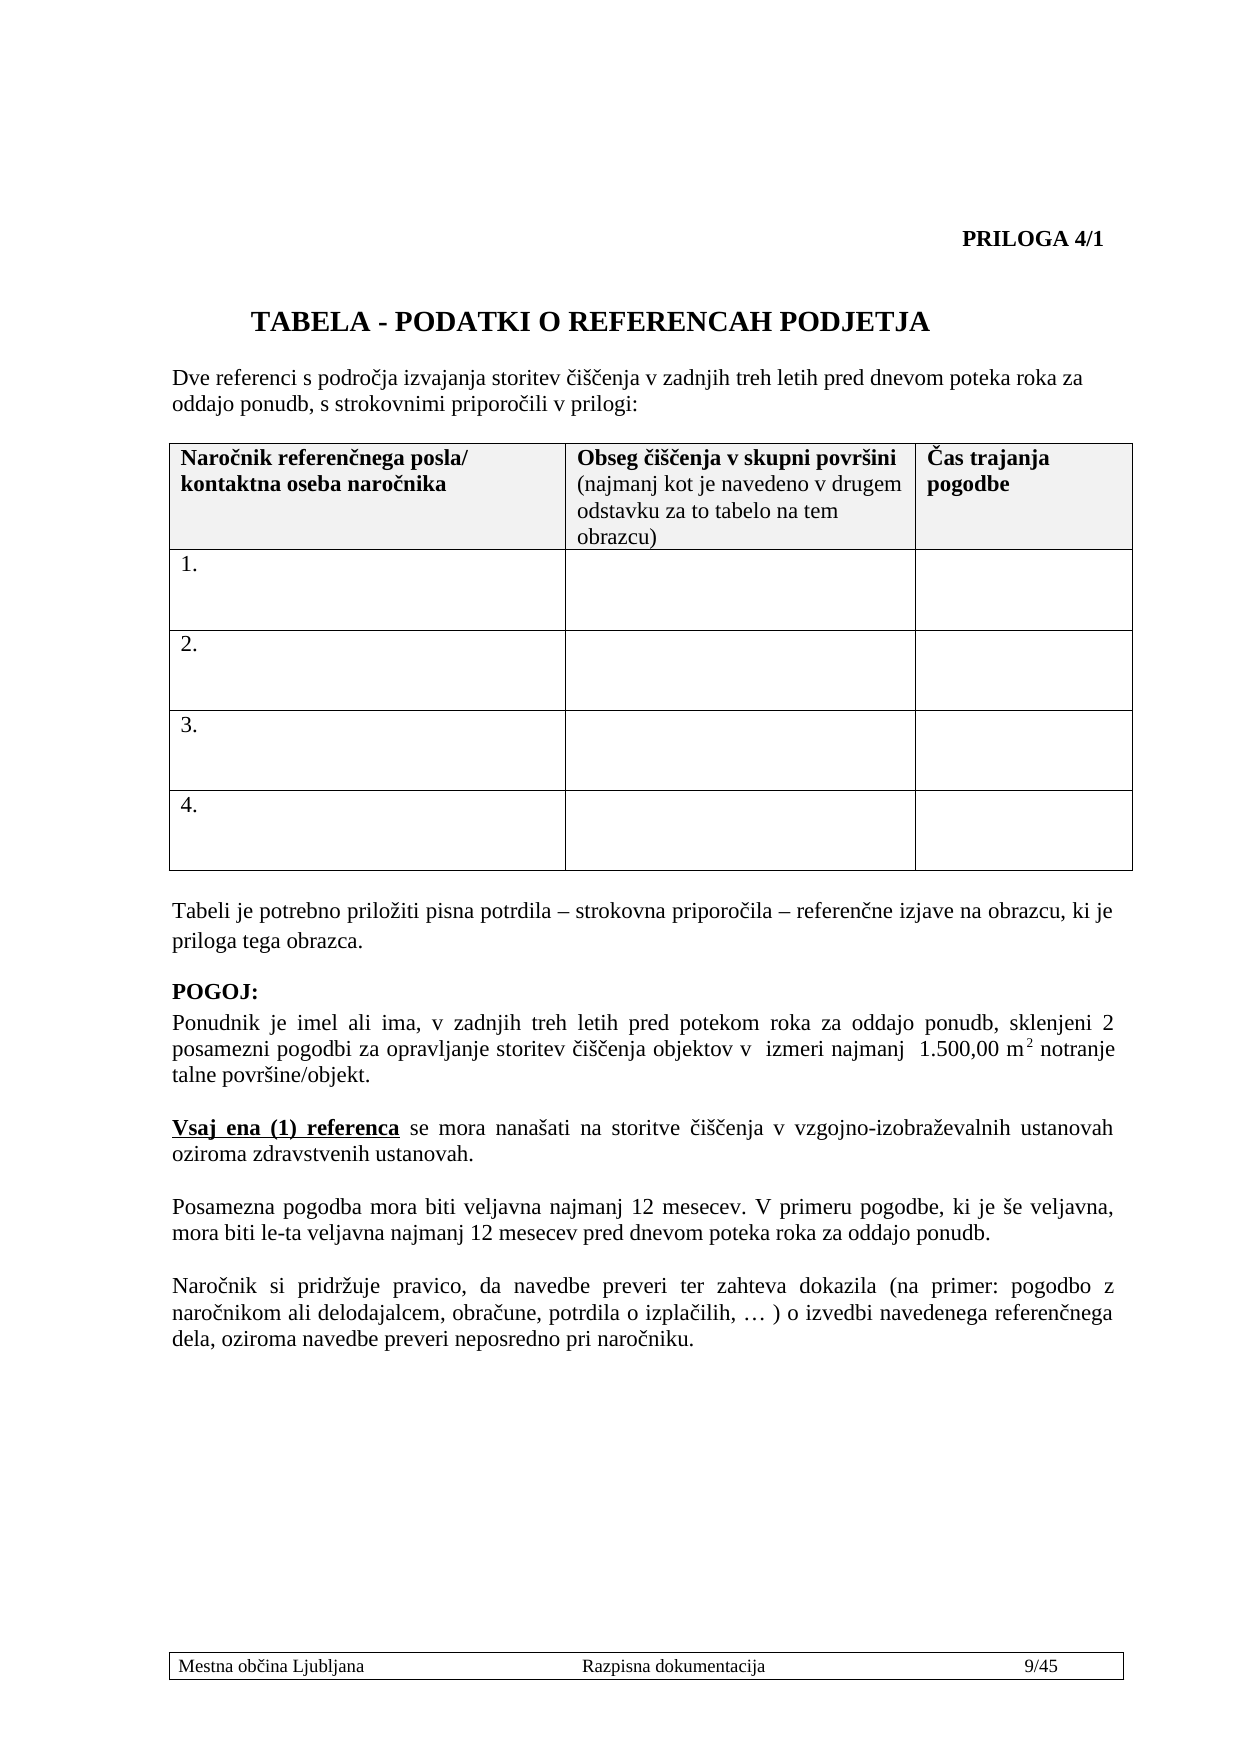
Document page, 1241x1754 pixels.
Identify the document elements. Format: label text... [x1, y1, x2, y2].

table_cell [916, 631, 1132, 709]
table_cell 4. [170, 791, 565, 870]
text Dve referenci s področja izvajanja storitev čiščenja v zadnjih treh letih pred dnevom poteka roka za oddajo ponudb, s strokovnimi priporočili v prilogi: [172, 364, 1115, 417]
table_cell [566, 711, 915, 790]
table_header Obseg čiščenja v skupni površini (najmanj kot je navedeno v drugem odstavku za to tabelo na tem obrazcu) [566, 444, 915, 549]
text POGOJ: [172, 978, 1115, 1005]
text Posamezna pogodba mora biti veljavna najmanj 12 mesecev. V primeru pogodbe, ki je še veljavna, mora biti le-ta veljavna najmanj 12 mesecev pred dnevom poteka roka za oddajo ponudb. [172, 1193, 1115, 1246]
table_cell [566, 791, 915, 870]
table_cell 3. [170, 711, 565, 790]
text Tabeli je potrebno priložiti pisna potrdila – strokovna priporočila – referenčne izjave na obrazcu, ki je priloga tega obrazca. [172, 897, 1115, 954]
table_cell [916, 791, 1132, 870]
table_cell [566, 550, 915, 629]
table_cell [566, 631, 915, 709]
table_cell 1. [170, 550, 565, 629]
table_cell [916, 711, 1132, 790]
text Ponudnik je imel ali ima, v zadnjih treh letih pred potekom roka za oddajo ponudb, sklenjeni 2 posamezni pogodbi za opravljanje storitev čiščenja objektov v izmeri najmanj 1.500,00 m2 notranje talne površine/objekt. [172, 1009, 1115, 1088]
table_header Naročnik referenčnega posla/ kontaktna oseba naročnika [170, 444, 565, 549]
text TABELA - PODATKI O REFERENCAH PODJETJA [66, 304, 1115, 337]
table_cell 2. [170, 631, 565, 709]
table_header Čas trajanja pogodbe [916, 444, 1132, 549]
text Naročnik si pridržuje pravico, da navedbe preveri ter zahteva dokazila (na primer: pogodbo z naročnikom ali delodajalcem, obračune, potrdila o izplačilih, … ) o izvedbi navedenega referenčnega dela, oziroma navedbe preveri neposredno pri naročniku. [172, 1272, 1115, 1351]
table_cell [916, 550, 1132, 629]
text PRILOGA 4/1 [66, 225, 1115, 251]
text Vsaj ena (1) referenca se mora nanašati na storitve čiščenja v vzgojno-izobraževalnih ustanovah oziroma zdravstvenih ustanovah. [172, 1114, 1115, 1167]
